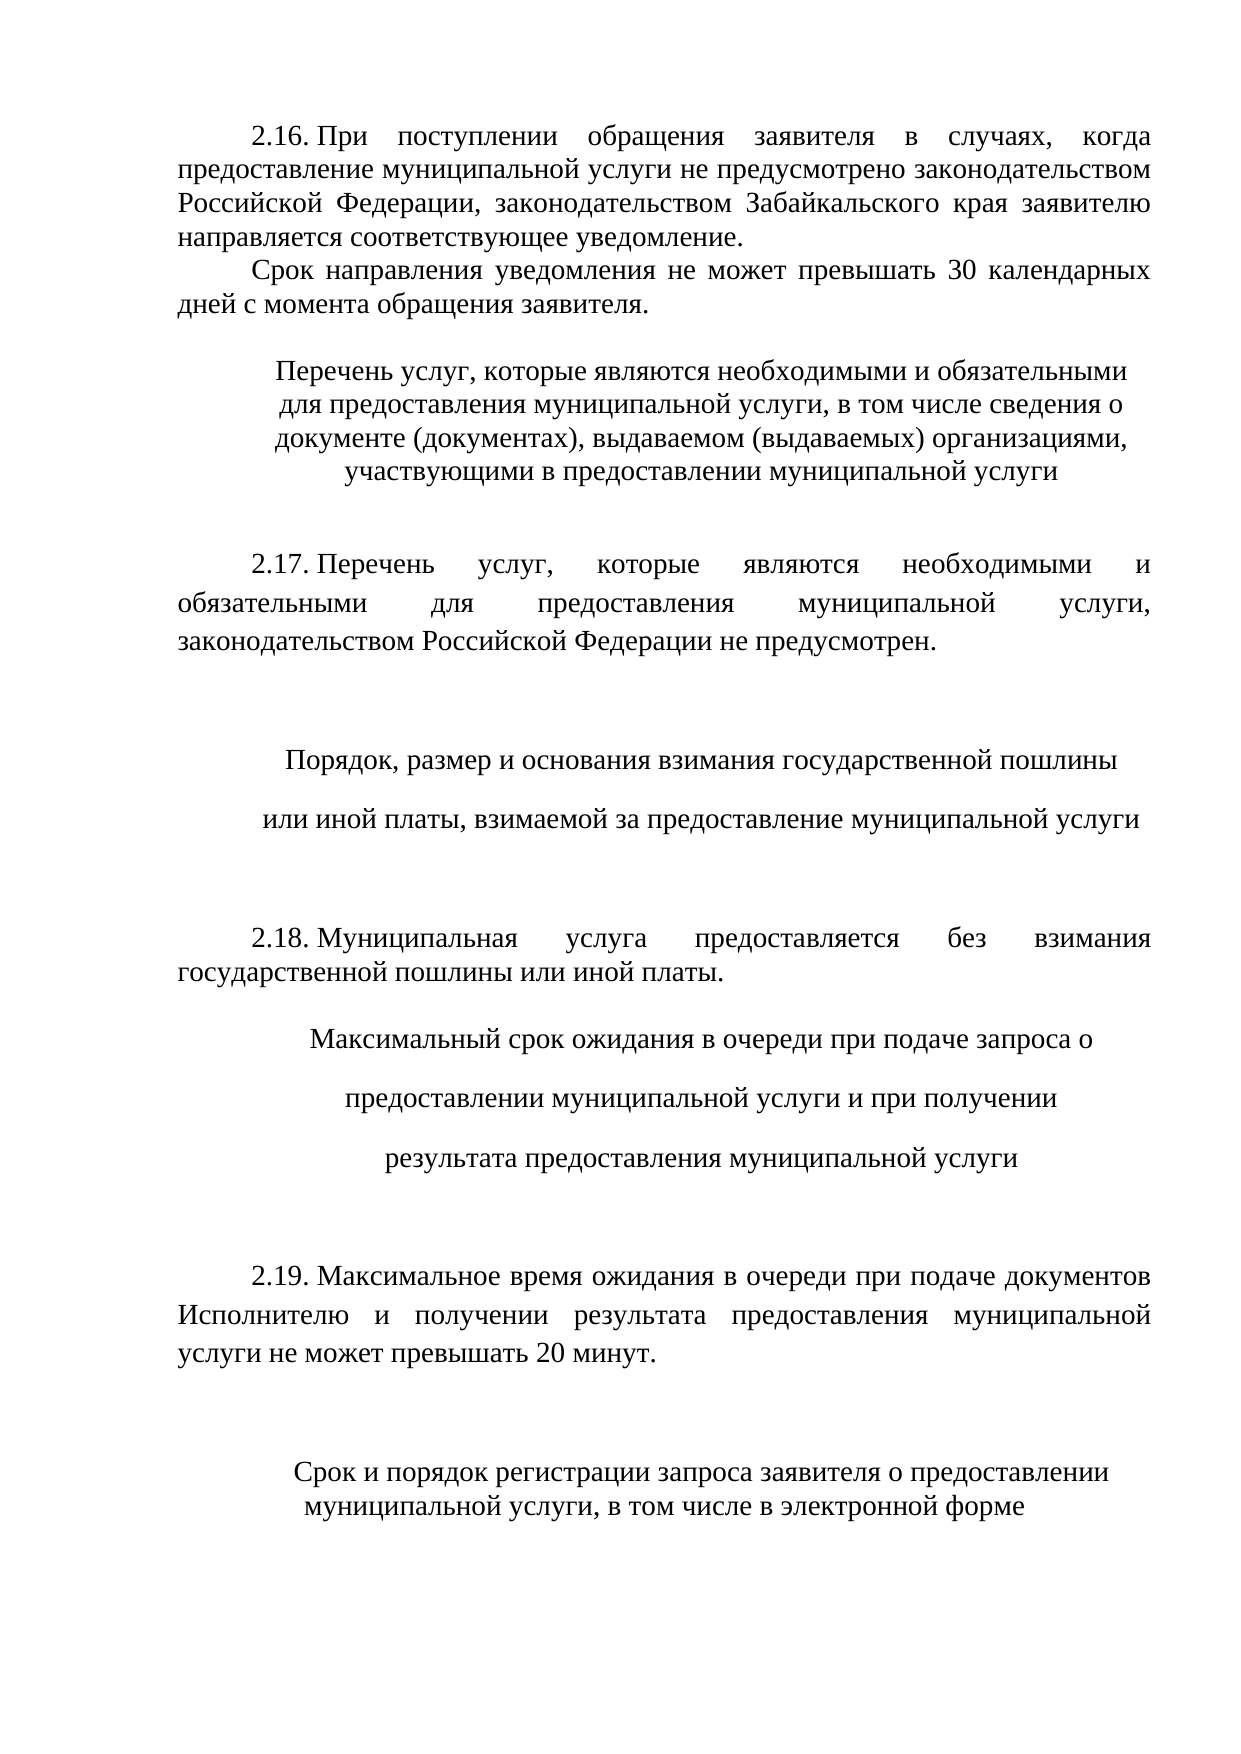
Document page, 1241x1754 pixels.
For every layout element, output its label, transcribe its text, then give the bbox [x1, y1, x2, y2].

text 2.18. Муниципальная услуга предоставляется без взимания государственной пошлины или иной платы. [177, 920, 1152, 987]
text 2.17. Перечень услуг, которые являются необходимыми и обязательными для предоставления муниципальной услуги, законодательством Российской Федерации не предусмотрен. [177, 546, 1152, 657]
text участвующими в предоставлении муниципальной услуги [177, 453, 1152, 487]
text Перечень услуг, которые являются необходимыми и обязательными [177, 353, 1152, 386]
text Максимальный срок ожидания в очереди при подаче запроса о [177, 1021, 1152, 1054]
text для предоставления муниципальной услуги, в том числе сведения о [177, 386, 1152, 420]
text Срок и порядок регистрации запроса заявителя о предоставлении муниципальной услуги, в том числе в электронной форме [177, 1454, 1152, 1521]
text 2.16. При поступлении обращения заявителя в случаях, когда предоставление муниципальной услуги не предусмотрено законодательством Российской Федерации, законодательством Забайкальского края заявителю направляется соответствующее уведомление. [177, 118, 1152, 252]
text Срок направления уведомления не может превышать 30 календарных дней с момента обращения заявителя. [177, 252, 1152, 319]
text документе (документах), выдаваемом (выдаваемых) организациями, [177, 420, 1152, 453]
text или иной платы, взимаемой за предоставление муниципальной услуги [177, 802, 1152, 835]
text предоставлении муниципальной услуги и при получении [177, 1080, 1152, 1114]
text Порядок, размер и основания взимания государственной пошлины [177, 742, 1152, 776]
text результата предоставления муниципальной услуги [177, 1140, 1152, 1173]
text 2.19. Максимальное время ожидания в очереди при подаче документов Исполнителю и получении результата предоставления муниципальной услуги не может превышать 20 минут. [177, 1258, 1152, 1369]
